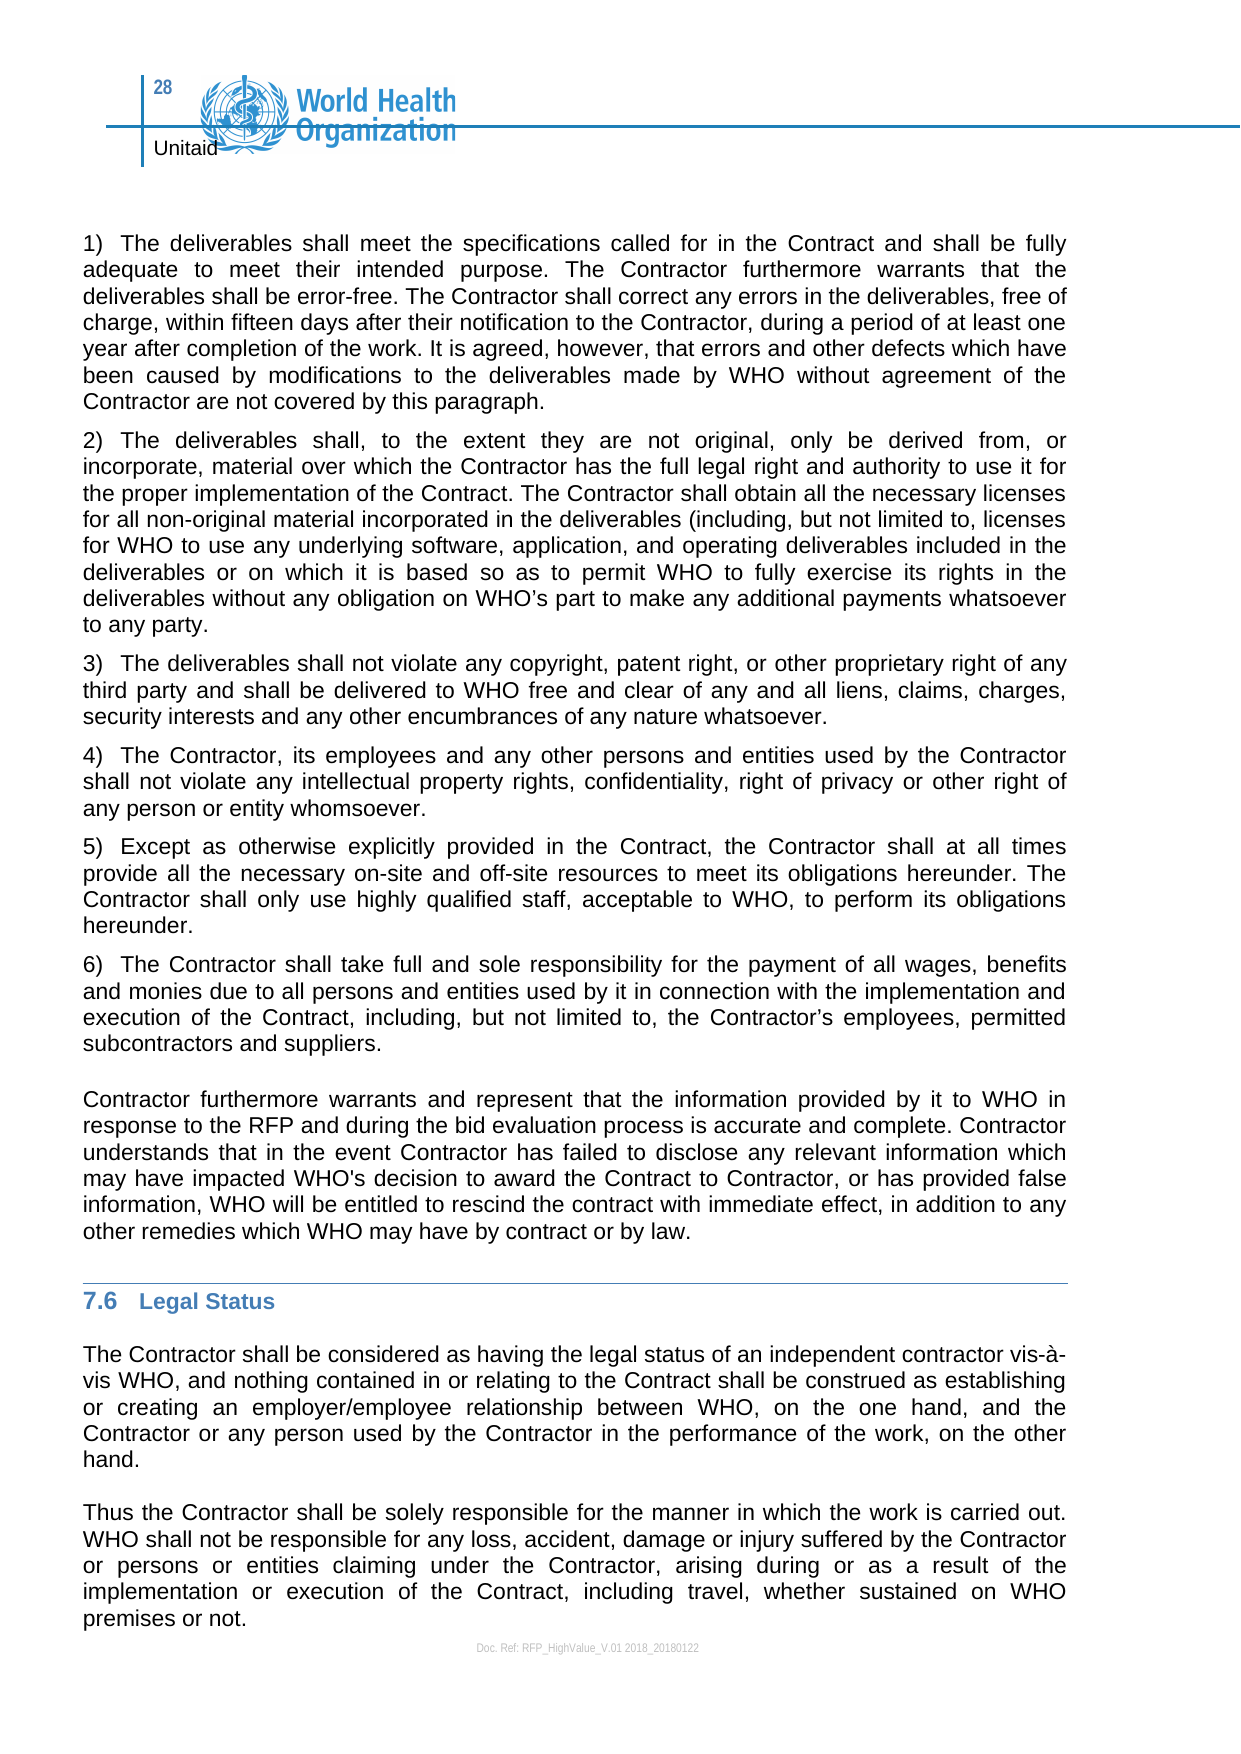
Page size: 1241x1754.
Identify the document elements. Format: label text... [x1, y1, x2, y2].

list The deliverables shall not violate any copyright, patent right, or other proprietary right of any third party and shall be delivered to WHO free and clear of any and all liens, claims, charges, security interests and any other encumbrances of any nature whatsoever. [83, 650, 1068, 729]
list The deliverables shall meet the specifications called for in the Contract and shall be fully adequate to meet their intended purpose. The Contractor furthermore warrants that the deliverables shall be error-free. The Contractor shall correct any errors in the deliverables, free of charge, within fifteen days after their notification to the Contractor, during a period of at least one year after completion of the work. It is agreed, however, that errors and other defects which have been caused by modifications to the deliverables made by WHO without agreement of the Contractor are not covered by this paragraph. [83, 230, 1068, 414]
list The Contractor, its employees and any other persons and entities used by the Contractor shall not violate any intellectual property rights, confidentiality, right of privacy or other right of any person or entity whomsoever. [83, 742, 1068, 821]
picture [200, 128, 456, 154]
text The Contractor shall be considered as having the legal status of an independent contractor vis-à-vis WHO, and nothing contained in or relating to the Contract shall be construed as establishing or creating an employer/employee relationship between WHO, on the one hand, and the Contractor or any person used by the Contractor in the performance of the work, on the other hand. [83, 1341, 1068, 1473]
list The deliverables shall, to the extent they are not original, only be derived from, or incorporate, material over which the Contractor has the full legal right and authority to use it for the proper implementation of the Contract. The Contractor shall obtain all the necessary licenses for all non-original material incorporated in the deliverables (including, but not limited to, licenses for WHO to use any underlying software, application, and operating deliverables included in the deliverables or on which it is based so as to permit WHO to fully exercise its rights in the deliverables without any obligation on WHO’s part to make any additional payments whatsoever to any party. [83, 427, 1068, 638]
list The Contractor shall take full and sole responsibility for the payment of all wages, benefits and monies due to all persons and entities used by it in connection with the implementation and execution of the Contract, including, but not limited to, the Contractor’s employees, permitted subcontractors and suppliers. [83, 951, 1068, 1057]
list Except as otherwise explicitly provided in the Contract, the Contractor shall at all times provide all the necessary on-site and off-site resources to meet its obligations hereunder. The Contractor shall only use highly qualified staff, acceptable to WHO, to perform its obligations hereunder. [83, 833, 1068, 939]
picture [200, 75, 456, 125]
text Contractor furthermore warrants and represent that the information provided by it to WHO in response to the RFP and during the bid evaluation process is accurate and complete. Contractor understands that in the event Contractor has failed to disclose any relevant information which may have impacted WHO's decision to award the Contract to Contractor, or has provided false information, WHO will be entitled to rescind the contract with immediate effect, in addition to any other remedies which WHO may have by contract or by law. [83, 1086, 1068, 1244]
text Thus the Contractor shall be solely responsible for the manner in which the work is carried out. WHO shall not be responsible for any loss, accident, damage or injury suffered by the Contractor or persons or entities claiming under the Contractor, arising during or as a result of the implementation or execution of the Contract, including travel, whether sustained on WHO premises or not. [83, 1499, 1068, 1631]
subtitle Legal Status [83, 1284, 1068, 1315]
